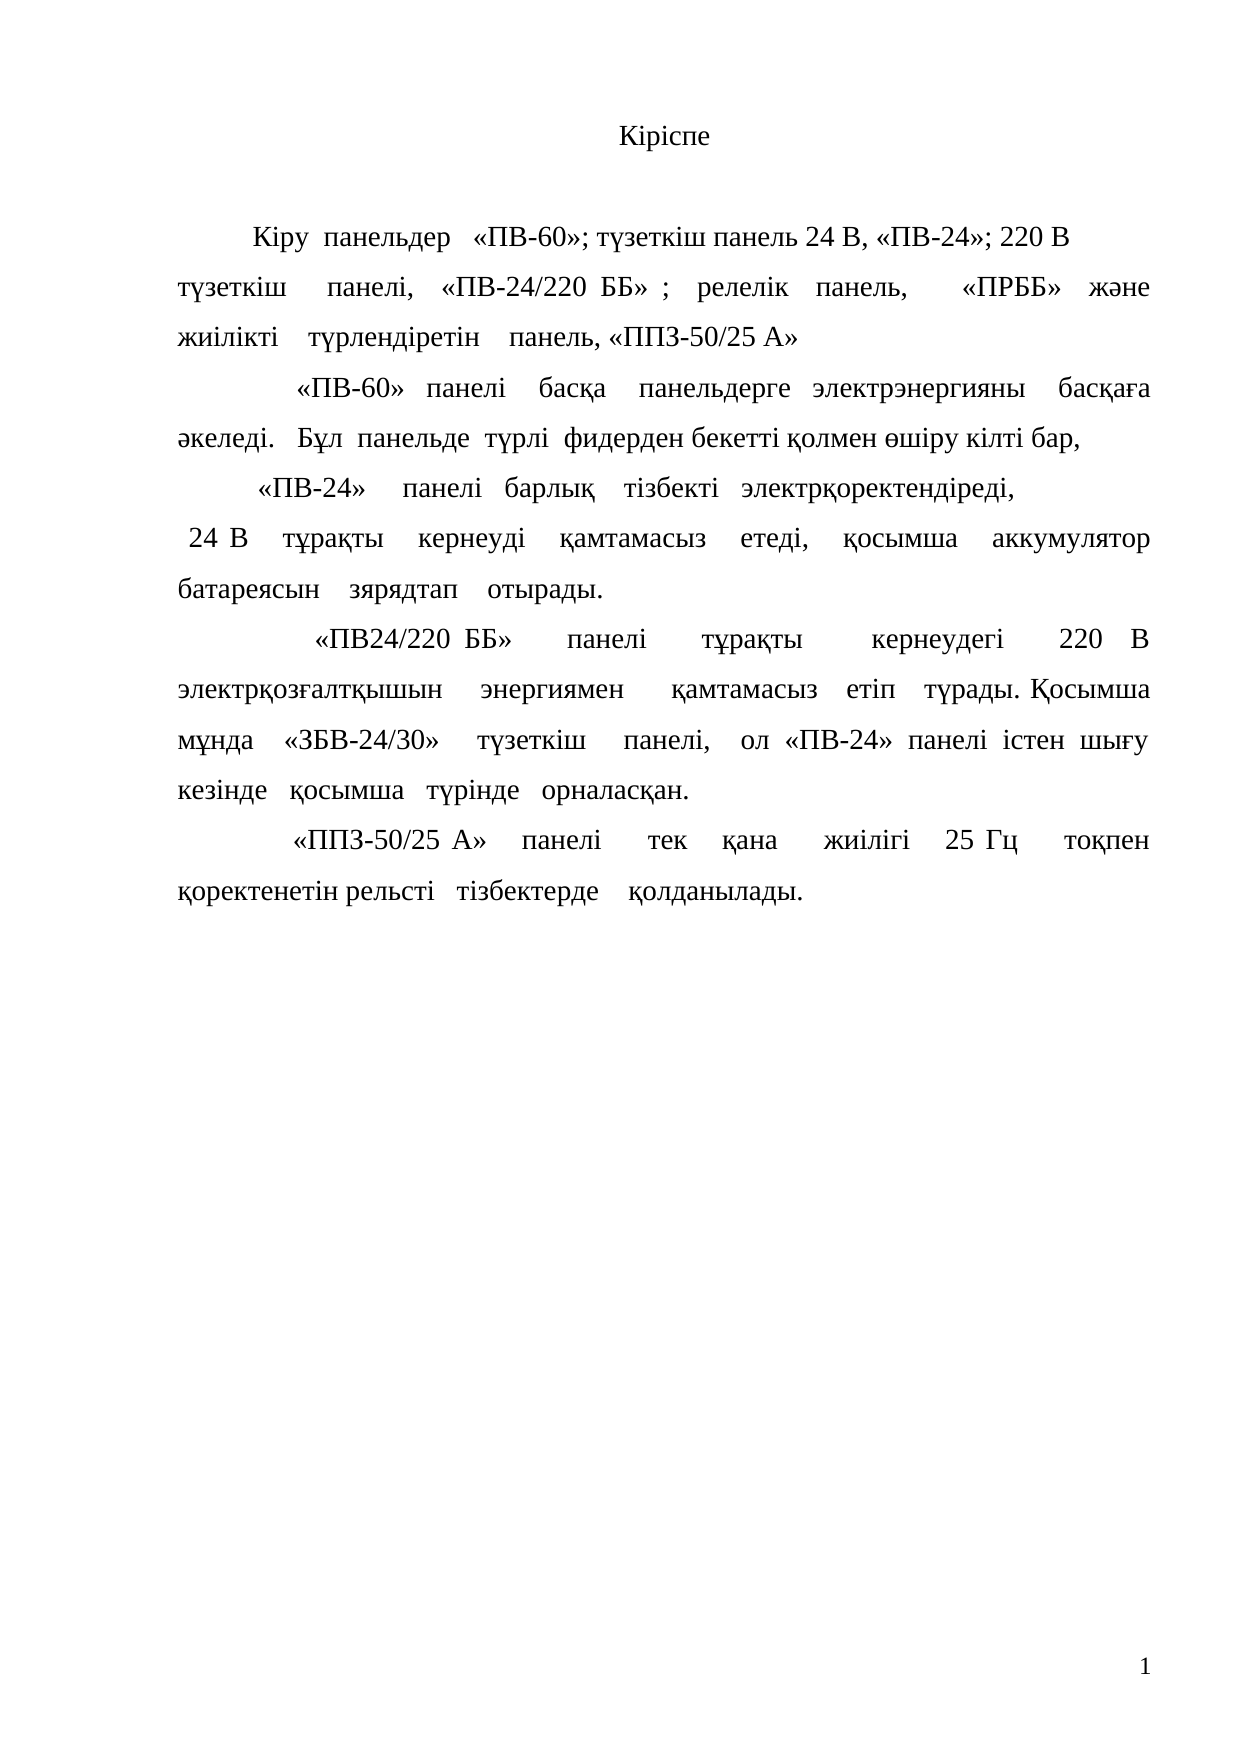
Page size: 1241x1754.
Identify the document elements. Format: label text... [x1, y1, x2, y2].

text «ППЗ-50/25 А» панелі тек қана жиілігі 25 Гц тоқпен қоректенетін рельсті тізбектерде қолданылады. [177, 822, 1152, 906]
text Кіріспе [177, 118, 1152, 152]
text 24 В тұрақты кернеуді қамтамасыз етеді, қосымша аккумулятор батареясын зярядтап отырады. [177, 521, 1152, 604]
text Кіру панельдер «ПВ-60»; түзеткіш панель 24 В, «ПВ-24»; 220 В [177, 219, 1152, 252]
text «ПВ-24» панелі барлық тізбекті электрқоректендіреді, [177, 470, 1152, 504]
text «ПВ-60» панелі басқа панельдерге электрэнергияны басқаға әкеледі. Бұл панельде түрлі фидерден бекетті қолмен өшіру кілті бар, [177, 370, 1152, 453]
text «ПВ24/220 ББ» панелі тұрақты кернеудегі 220 В электрқозғалтқышын энергиямен қамтамасыз етіп түрады. Қосымша мұнда «ЗБВ-24/30» түзеткіш панелі, ол «ПВ-24» панелі істен шығу кезінде қосымша түрінде орналасқан. [177, 621, 1152, 806]
text түзеткіш панелі, «ПВ-24/220 ББ» ; релелік панель, «ПРББ» және жиілікті түрлендіретін панель, «ППЗ-50/25 А» [177, 269, 1152, 353]
